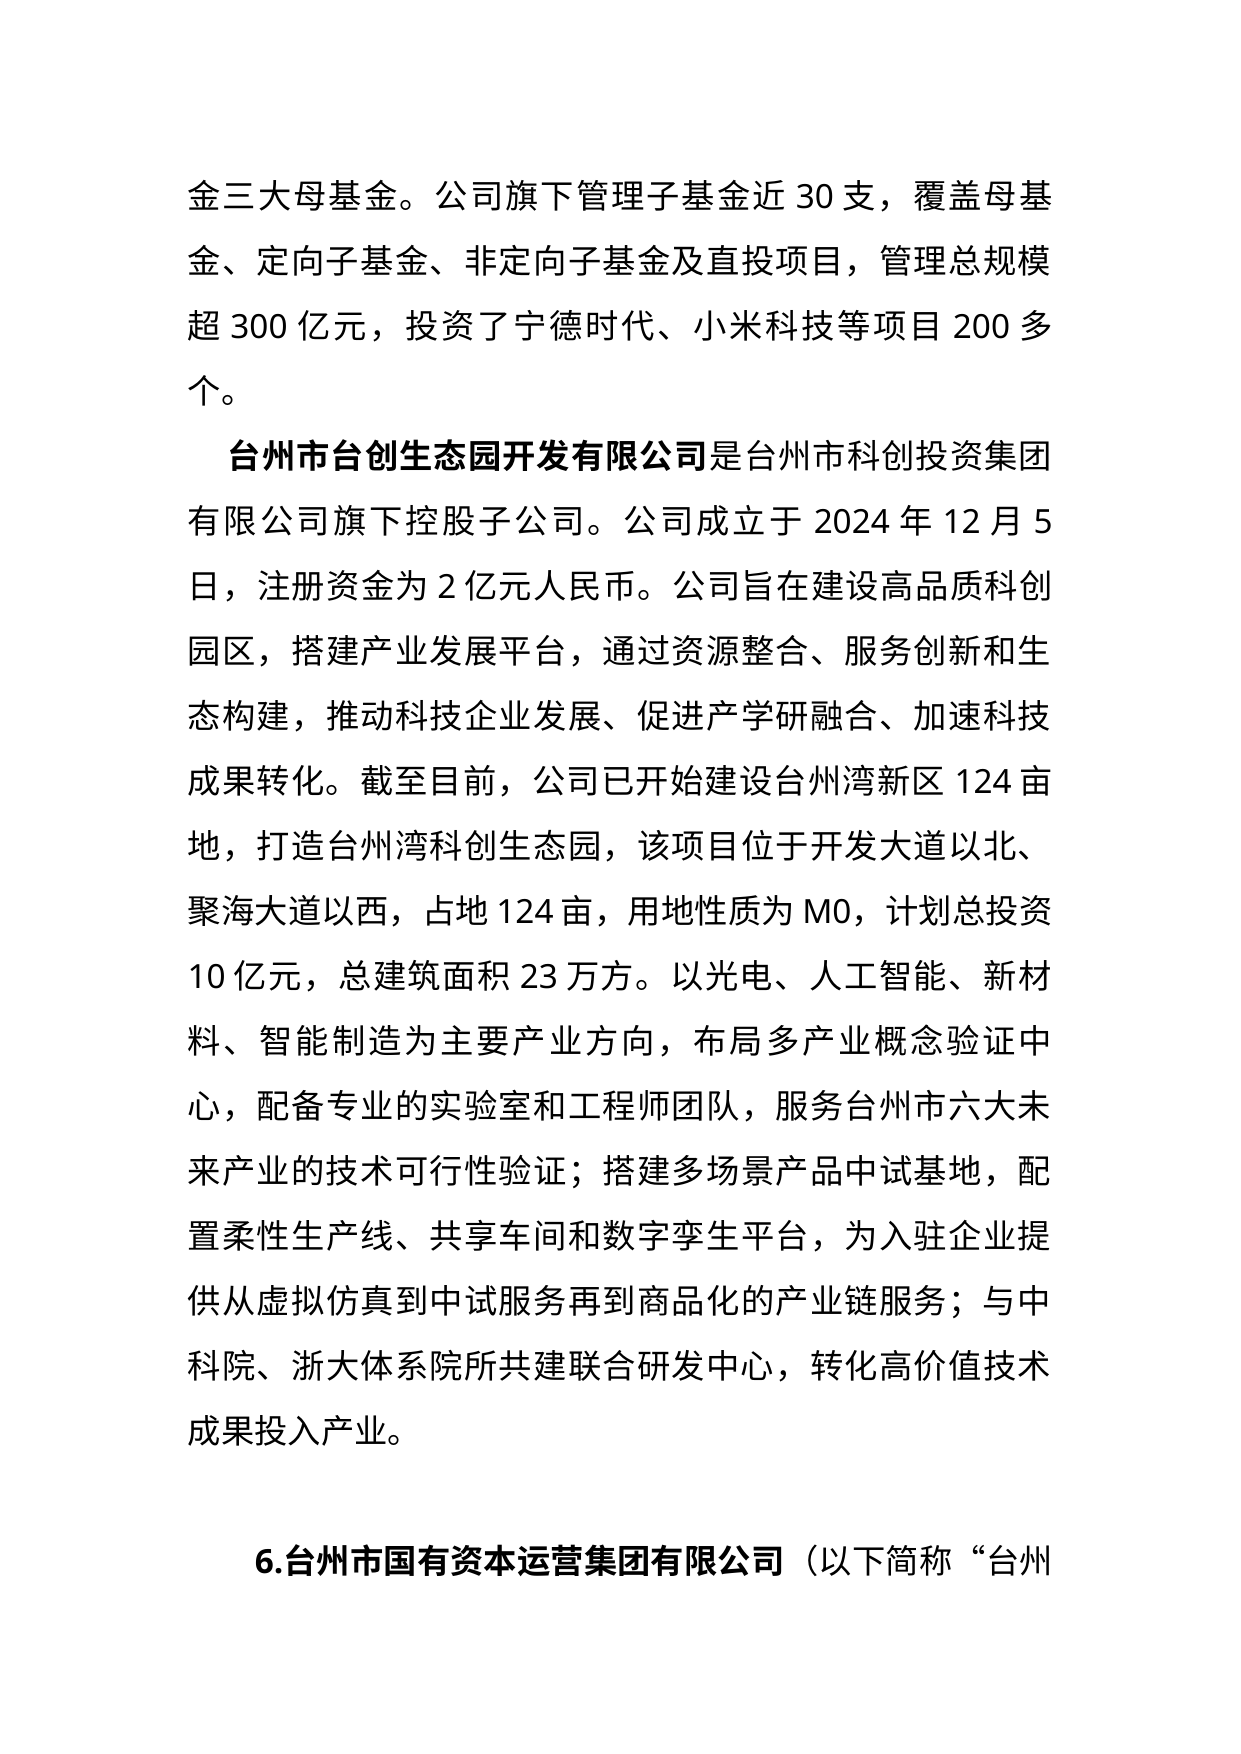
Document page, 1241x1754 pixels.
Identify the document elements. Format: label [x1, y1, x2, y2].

text [187, 162, 1053, 1462]
list [187, 1527, 1053, 1592]
